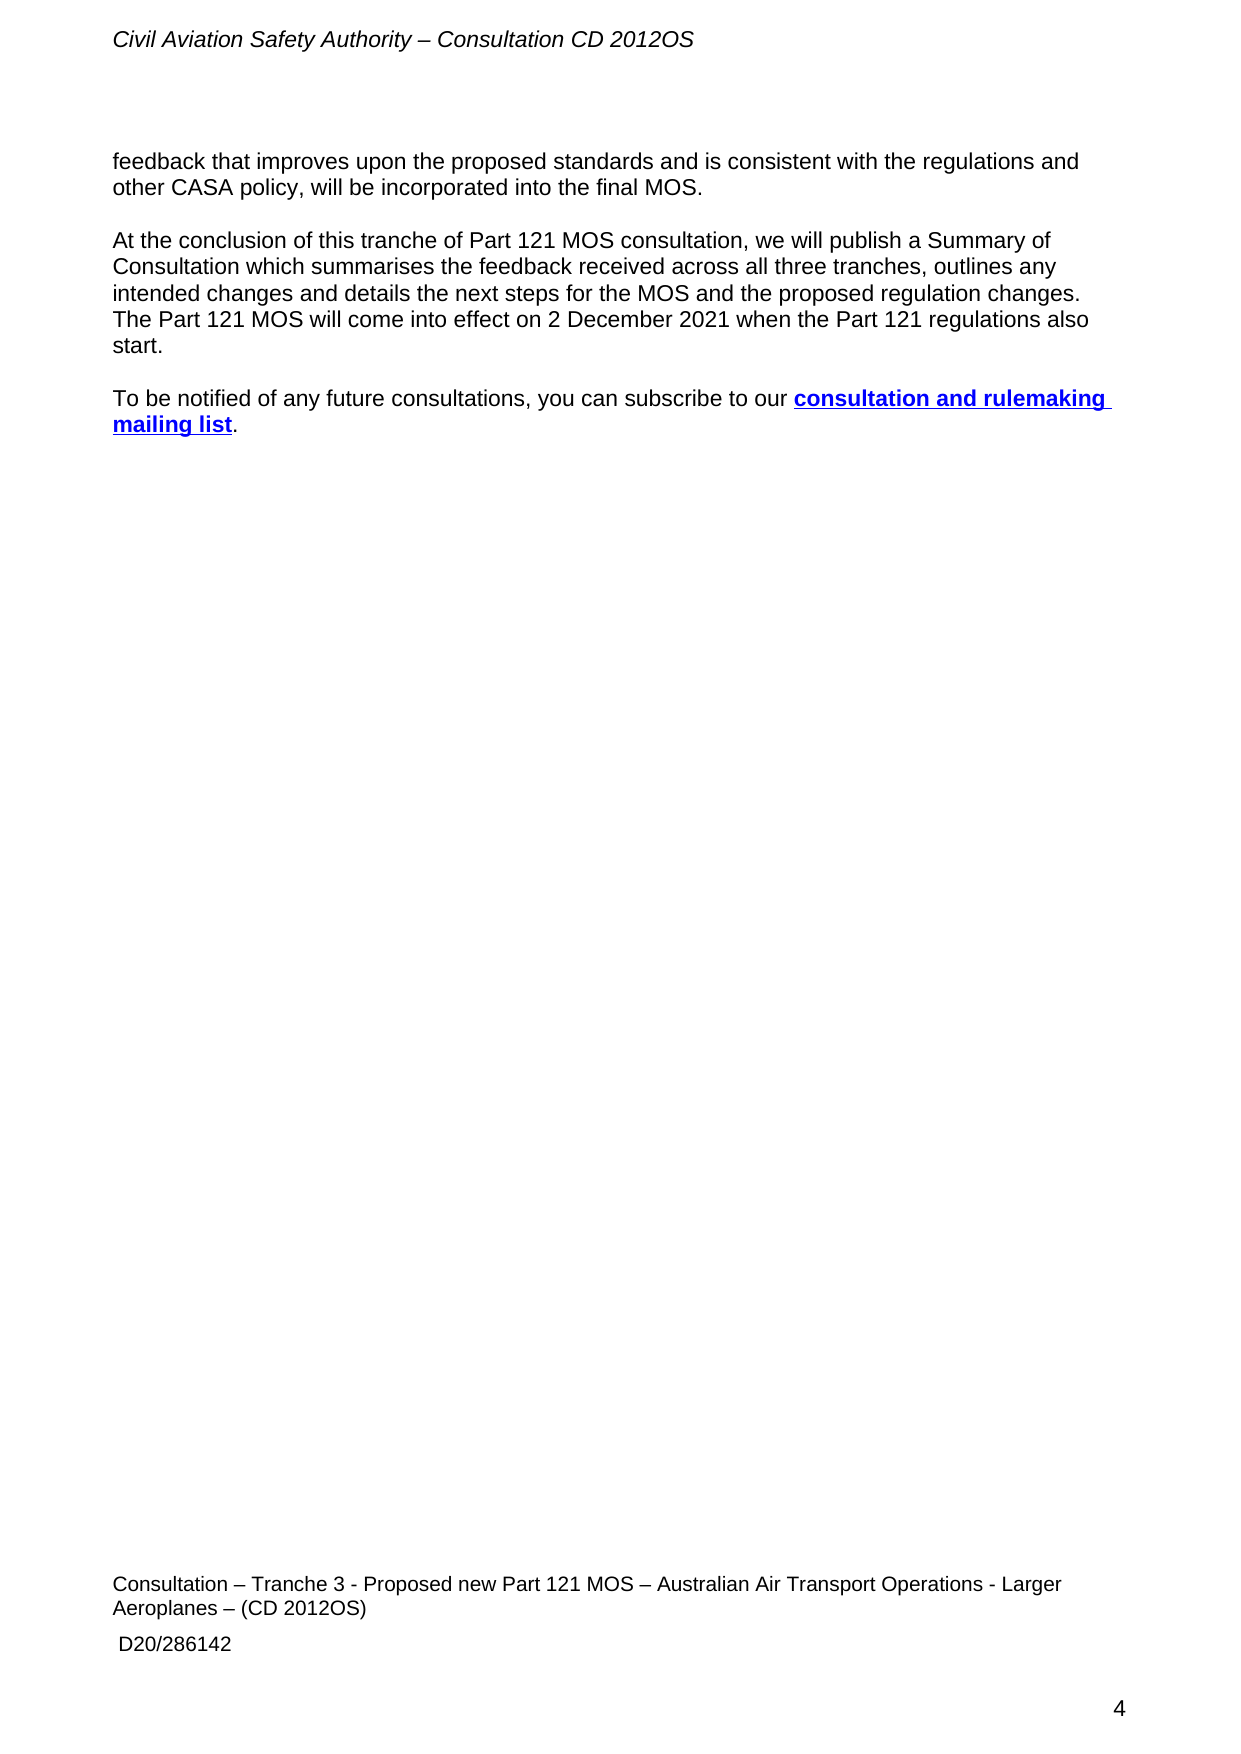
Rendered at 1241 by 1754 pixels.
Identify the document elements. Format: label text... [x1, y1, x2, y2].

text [112, 148, 1126, 200]
text To be notified of any future consultations, you can subscribe to our consultation and rulemaking mailing list. [112, 385, 1126, 438]
text At the conclusion of this tranche of Part 121 MOS consultation, we will publish a Summary of Consultation which summarises the feedback received across all three tranches, outlines any intended changes and details the next steps for the MOS and the proposed regulation changes. The Part 121 MOS will come into effect on 2 December 2021 when the Part 121 regulations also start. [112, 227, 1126, 358]
